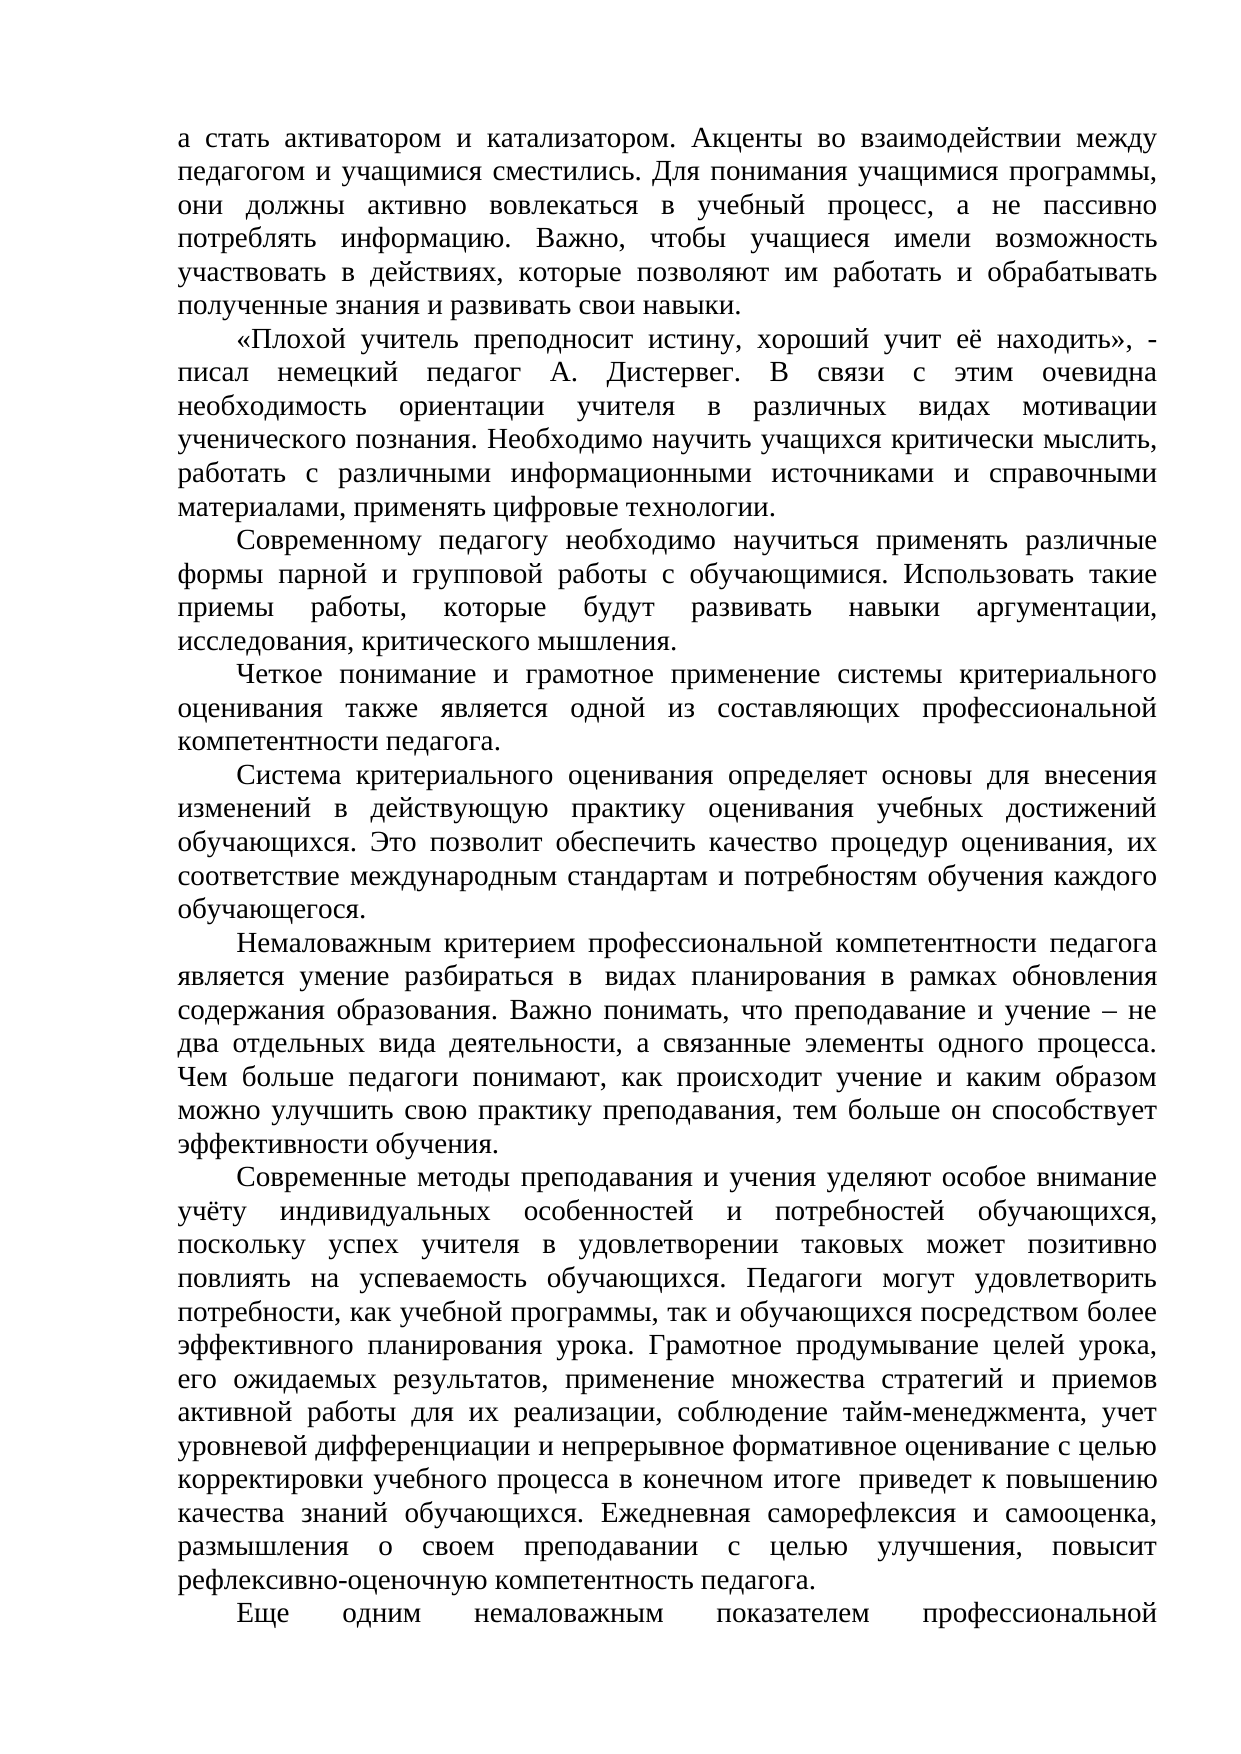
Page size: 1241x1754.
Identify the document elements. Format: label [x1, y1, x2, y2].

table_header [176, 118, 1159, 1631]
